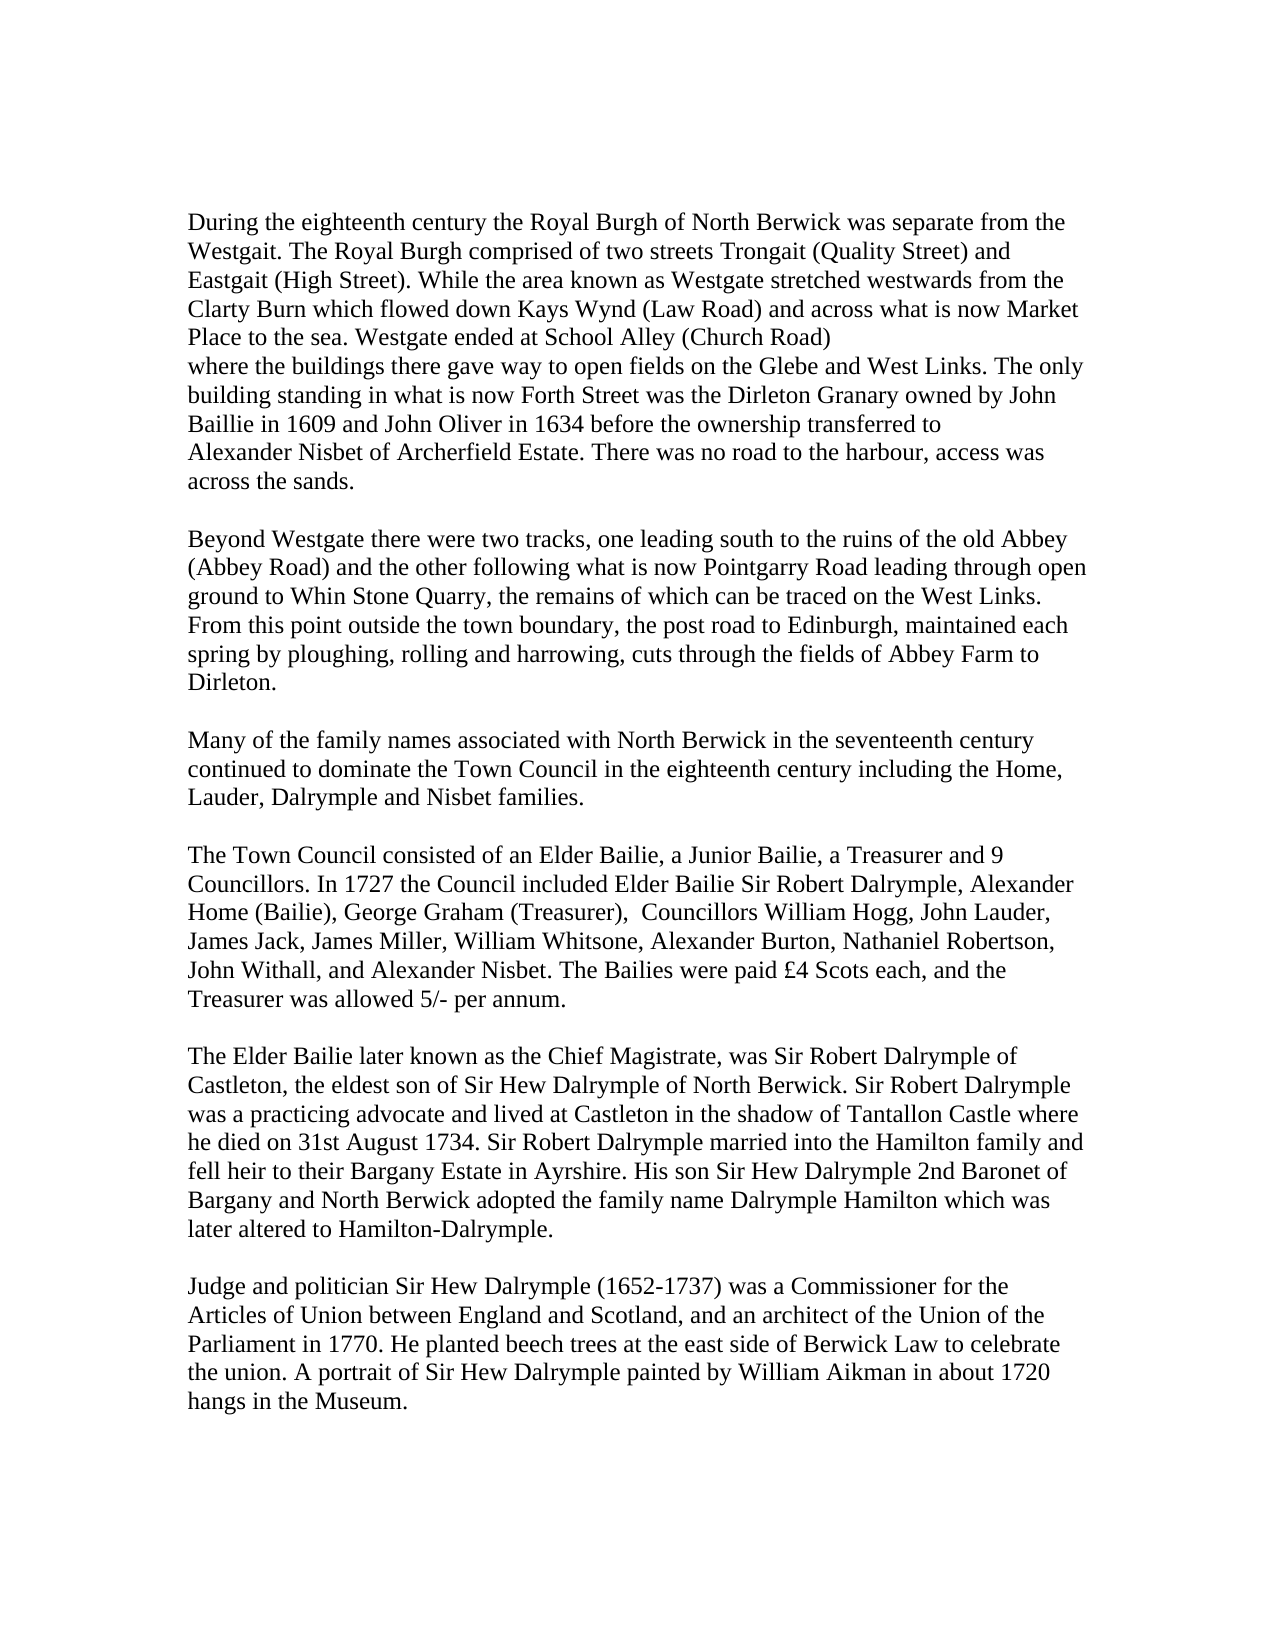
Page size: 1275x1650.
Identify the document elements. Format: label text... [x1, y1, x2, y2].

text During the eighteenth century the Royal Burgh of North Berwick was separate from the Westgait. The Royal Burgh comprised of two streets Trongait (Quality Street) and Eastgait (High Street). While the area known as Westgate stretched westwards from the Clarty Burn which flowed down Kays Wynd (Law Road) and across what is now Market Place to the sea. Westgate ended at School Alley (Church Road) [187, 207, 1087, 351]
text From this point outside the town boundary, the post road to Edinburgh, maintained each spring by ploughing, rolling and harrowing, cuts through the fields of Abbey Farm to Dirleton. [187, 610, 1087, 696]
text The Town Council consisted of an Elder Bailie, a Junior Bailie, a Treasurer and 9 Councillors. In 1727 the Council included Elder Bailie Sir Robert Dalrymple, Alexander Home (Bailie), George Graham (Treasurer), Councillors William Hogg, John Lauder, James Jack, James Miller, William Whitsone, Alexander Burton, Nathaniel Robertson, John Withall, and Alexander Nisbet. The Bailies were paid £4 Scots each, and the Treasurer was allowed 5/- per annum. [187, 840, 1087, 1012]
text Beyond Westgate there were two tracks, one leading south to the ruins of the old Abbey (Abbey Road) and the other following what is now Pointgarry Road leading through open ground to Whin Stone Quarry, the remains of which can be traced on the West Links. [187, 524, 1087, 610]
text The Elder Bailie later known as the Chief Magistrate, was Sir Robert Dalrymple of Castleton, the eldest son of Sir Hew Dalrymple of North Berwick. Sir Robert Dalrymple was a practicing advocate and lived at Castleton in the shadow of Tantallon Castle where he died on 31st August 1734. Sir Robert Dalrymple married into the Hamilton family and fell heir to their Bargany Estate in Ayrshire. His son Sir Hew Dalrymple 2nd Baronet of Bargany and North Berwick adopted the family name Dalrymple Hamilton which was later altered to Hamilton-Dalrymple. [187, 1041, 1087, 1242]
text where the buildings there gave way to open fields on the Glebe and West Links. The only building standing in what is now Forth Street was the Dirleton Granary owned by John Baillie in 1609 and John Oliver in 1634 before the ownership transferred to [187, 351, 1087, 437]
text Many of the family names associated with North Berwick in the seventeenth century continued to dominate the Town Council in the eighteenth century including the Home, Lauder, Dalrymple and Nisbet families. [187, 725, 1087, 811]
text Alexander Nisbet of Archerfield Estate. There was no road to the harbour, access was across the sands. [187, 437, 1087, 495]
text Judge and politician Sir Hew Dalrymple (1652-1737) was a Commissioner for the Articles of Union between England and Scotland, and an architect of the Union of the Parliament in 1770. He planted beech trees at the east side of Berwick Law to celebrate the union. A portrait of Sir Hew Dalrymple painted by William Aikman in about 1720 hangs in the Museum. [187, 1271, 1087, 1415]
